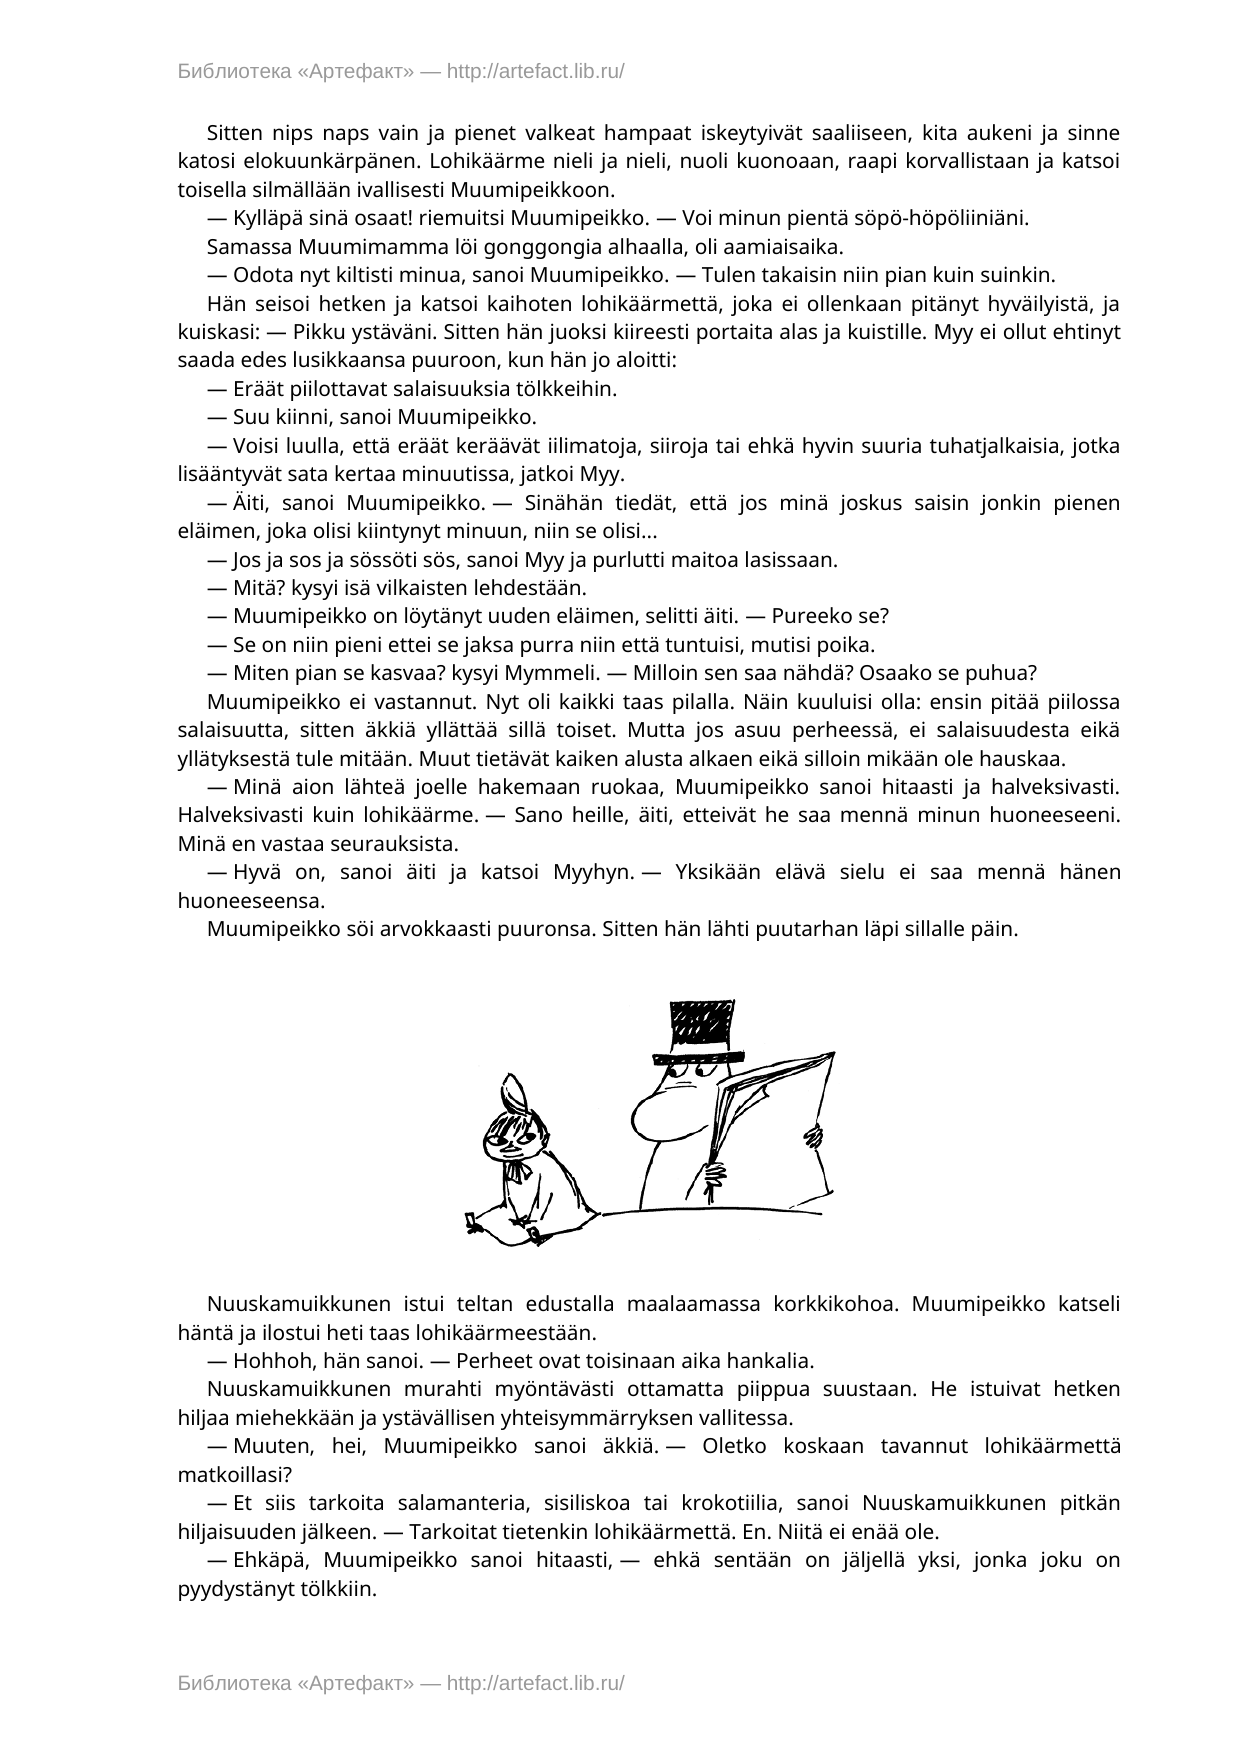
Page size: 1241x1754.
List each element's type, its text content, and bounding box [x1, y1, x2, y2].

text — Odota nyt kiltisti minua, sanoi Muumipeikko. — Tulen takaisin niin pian kuin suinkin. [177, 260, 1122, 289]
text — Minä aion lähteä joelle hakemaan ruokaa, Muumipeikko sanoi hitaasti ja halveksivasti. Halveksivasti kuin lohikäärme. — Sano heille, äiti, etteivät he saa mennä minun huoneeseeni. Minä en vastaa seurauksista. [177, 772, 1122, 857]
text — Hohhoh, hän sanoi. — Perheet ovat toisinaan aika hankalia. [177, 1346, 1122, 1374]
text Nuuskamuikkunen murahti myöntävästi ottamatta piippua suustaan. He istuivat hetken hiljaa miehekkään ja ystävällisen yhteisymmärryksen vallitessa. [177, 1374, 1122, 1431]
text — Mitä? kysyi isä vilkaisten lehdestään. [177, 573, 1122, 602]
text — Muumipeikko on löytänyt uuden eläimen, selitti äiti. — Pureeko se? [177, 602, 1122, 630]
text — Et siis tarkoita salamanteria, sisiliskoa tai krokotiilia, sanoi Nuuskamuikkunen pitkän hiljaisuuden jälkeen. — Tarkoitat tietenkin lohikäärmettä. En. Niitä ei enää ole. [177, 1488, 1122, 1545]
text Hän seisoi hetken ja katsoi kaihoten lohikäärmettä, joka ei ollenkaan pitänyt hyväilyistä, ja kuiskasi: — Pikku ystäväni. Sitten hän juoksi kiireesti portaita alas ja kuistille. Myy ei ollut ehtinyt saada edes lusikkaansa puuroon, kun hän jo aloitti: [177, 289, 1122, 374]
text — Muuten, hei, Muumipeikko sanoi äkkiä. — Oletko koskaan tavannut lohikäärmettä matkoillasi? [177, 1431, 1122, 1488]
picture [442, 971, 857, 1261]
text Sitten nips naps vain ja pienet valkeat hampaat iskeytyivät saaliiseen, kita aukeni ja sinne katosi elokuunkärpänen. Lohikäärme nieli ja nieli, nuoli kuonoaan, raapi korvallistaan ja katsoi toisella silmällään ivallisesti Muumipeikkoon. [177, 118, 1122, 203]
text — Jos ja sos ja sössöti sös, sanoi Myy ja purlutti maitoa lasissaan. [177, 545, 1122, 573]
text — Miten pian se kasvaa? kysyi Mymmeli. — Milloin sen saa nähdä? Osaako se puhua? [177, 658, 1122, 687]
text — Voisi luulla, että eräät keräävät iilimatoja, siiroja tai ehkä hyvin suuria tuhatjalkaisia, jotka lisääntyvät sata kertaa minuutissa, jatkoi Myy. [177, 431, 1122, 488]
text Samassa Muumimamma löi gonggongia alhaalla, oli aamiaisaika. [177, 232, 1122, 260]
text — Ehkäpä, Muumipeikko sanoi hitaasti, — ehkä sentään on jäljellä yksi, jonka joku on pyydystänyt tölkkiin. [177, 1545, 1122, 1602]
text — Eräät piilottavat salaisuuksia tölkkeihin. [177, 374, 1122, 402]
text — Hyvä on, sanoi äiti ja katsoi Myyhyn. — Yksikään elävä sielu ei saa mennä hänen huoneeseensa. [177, 857, 1122, 914]
text Muumipeikko ei vastannut. Nyt oli kaikki taas pilalla. Näin kuuluisi olla: ensin pitää piilossa salaisuutta, sitten äkkiä yllättää sillä toiset. Mutta jos asuu perheessä, ei salaisuudesta eikä yllätyksestä tule mitään. Muut tietävät kaiken alusta alkaen eikä silloin mikään ole hauskaa. [177, 687, 1122, 772]
text — Kylläpä sinä osaat! riemuitsi Muumipeikko. — Voi minun pientä söpö-höpöliiniäni. [177, 203, 1122, 232]
text — Äiti, sanoi Muumipeikko. — Sinähän tiedät, että jos minä joskus saisin jonkin pienen eläimen, joka olisi kiintynyt minuun, niin se olisi... [177, 488, 1122, 545]
text Muumipeikko söi arvokkaasti puuronsa. Sitten hän lähti puutarhan läpi sillalle päin. [177, 914, 1122, 943]
text — Se on niin pieni ettei se jaksa purra niin että tuntuisi, mutisi poika. [177, 630, 1122, 658]
text Nuuskamuikkunen istui teltan edustalla maalaamassa korkkikohoa. Muumipeikko katseli häntä ja ilostui heti taas lohikäärmeestään. [177, 1289, 1122, 1346]
text — Suu kiinni, sanoi Muumipeikko. [177, 402, 1122, 431]
